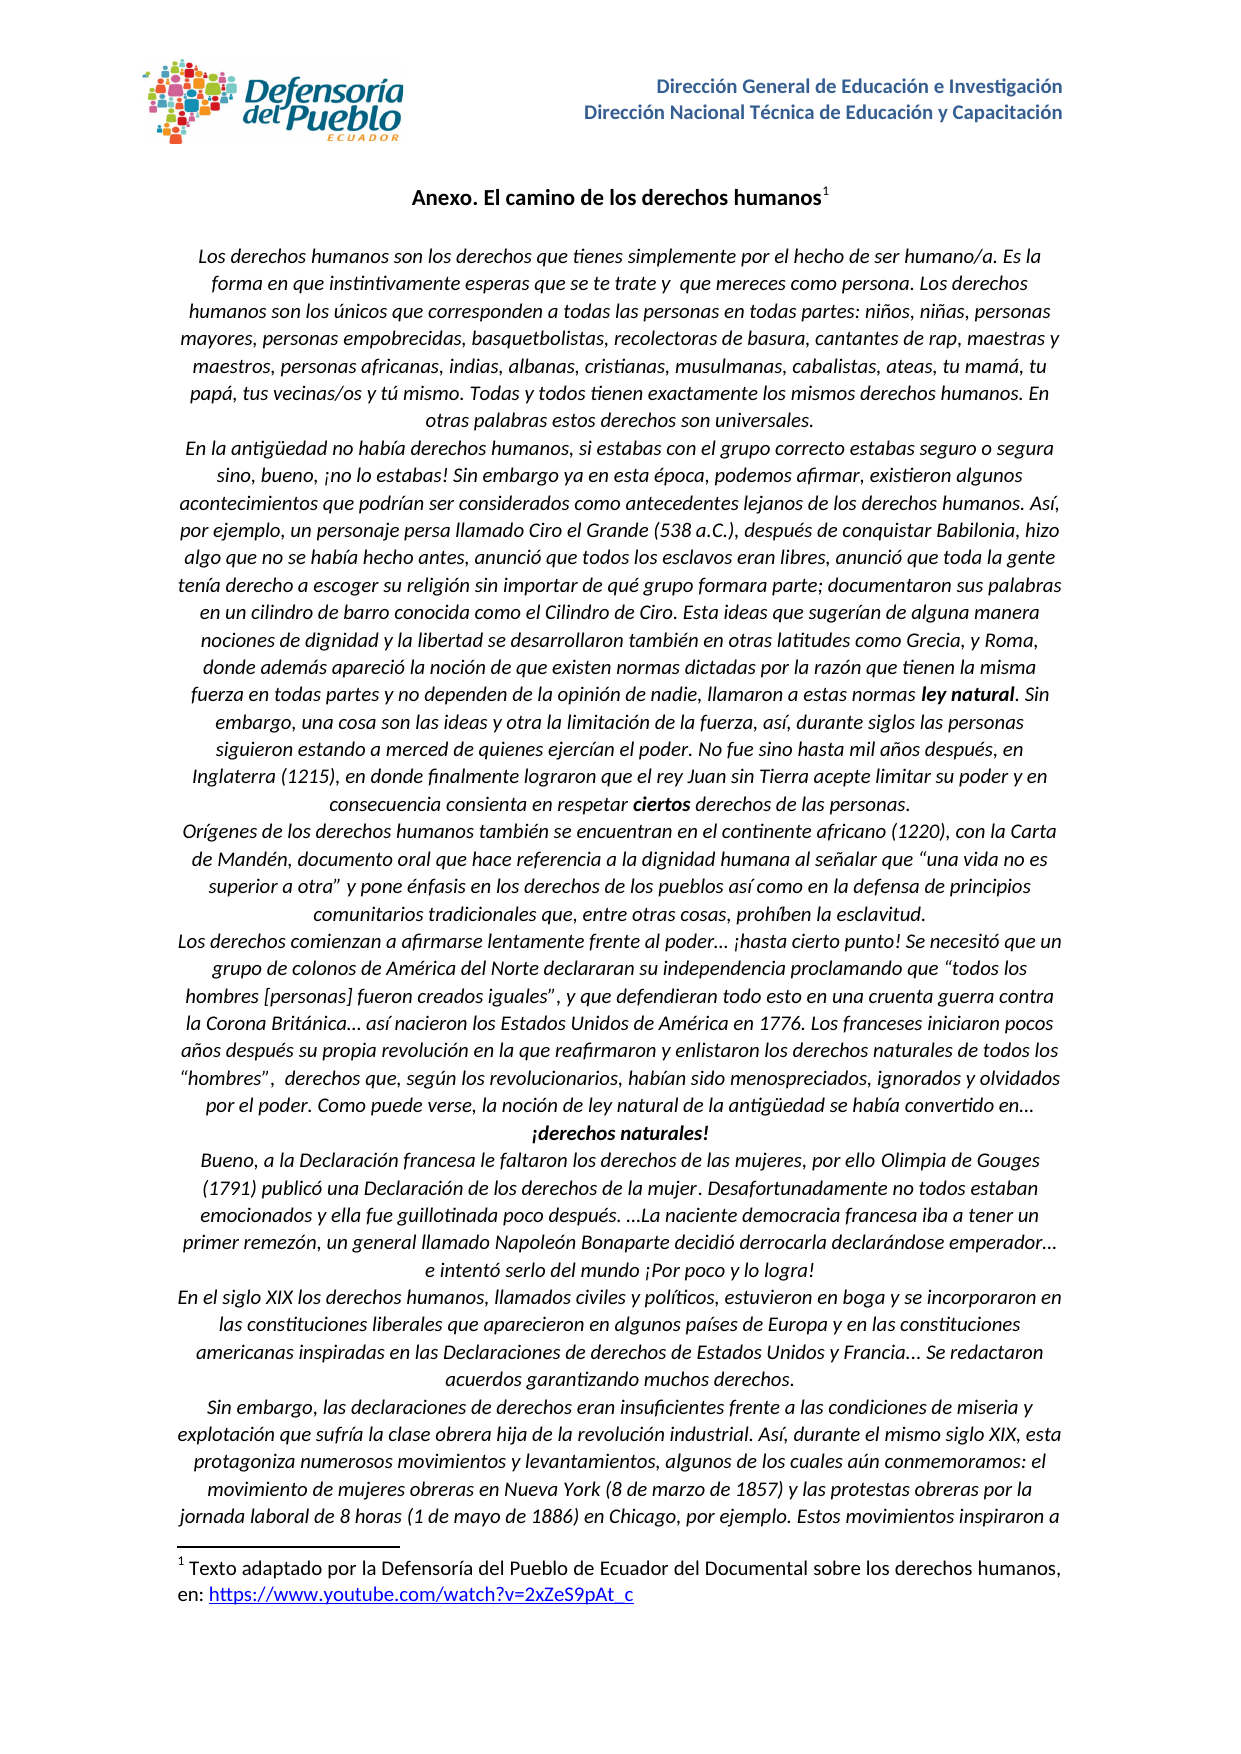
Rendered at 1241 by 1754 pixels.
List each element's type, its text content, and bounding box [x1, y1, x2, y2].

text En el siglo XIX los derechos humanos, llamados civiles y políticos, estuvieron en boga y se incorporaron en las constituciones liberales que aparecieron en algunos países de Europa y en las constituciones americanas inspiradas en las Declaraciones de derechos de Estados Unidos y Francia... Se redactaron acuerdos garantizando muchos derechos. [177, 1284, 1063, 1392]
text Los derechos comienzan a afirmarse lentamente frente al poder… ¡hasta cierto punto! Se necesitó que un grupo de colonos de América del Norte declararan su independencia proclamando que “todos los hombres [personas] fueron creados iguales”, y que defendieran todo esto en una cruenta guerra contra la Corona Británica… así nacieron los Estados Unidos de América en 1776. Los franceses iniciaron pocos años después su propia revolución en la que reafirmaron y enlistaron los derechos naturales de todos los “hombres”, derechos que, según los revolucionarios, habían sido menospreciados, ignorados y olvidados por el poder. Como puede verse, la noción de ley natural de la antigüedad se había convertido en… ¡derechos naturales! [177, 928, 1063, 1145]
text En la antigüedad no había derechos humanos, si estabas con el grupo correcto estabas seguro o segura sino, bueno, ¡no lo estabas! Sin embargo ya en esta época, podemos afirmar, existieron algunos acontecimientos que podrían ser considerados como antecedentes lejanos de los derechos humanos. Así, por ejemplo, un personaje persa llamado Ciro el Grande (538 a.C.), después de conquistar Babilonia, hizo algo que no se había hecho antes, anunció que todos los esclavos eran libres, anunció que toda la gente tenía derecho a escoger su religión sin importar de qué grupo formara parte; documentaron sus palabras en un cilindro de barro conocida como el Cilindro de Ciro. Esta ideas que sugerían de alguna manera nociones de dignidad y la libertad se desarrollaron también en otras latitudes como Grecia, y Roma, donde además apareció la noción de que existen normas dictadas por la razón que tienen la misma fuerza en todas partes y no dependen de la opinión de nadie, llamaron a estas normas ley natural. Sin embargo, una cosa son las ideas y otra la limitación de la fuerza, así, durante siglos las personas siguieron estando a merced de quienes ejercían el poder. No fue sino hasta mil años después, en Inglaterra (1215), en donde finalmente lograron que el rey Juan sin Tierra acepte limitar su poder y en consecuencia consienta en respetar ciertos derechos de las personas. [177, 435, 1063, 817]
picture [142, 59, 404, 144]
text Orígenes de los derechos humanos también se encuentran en el continente africano (1220), con la Carta de Mandén, documento oral que hace referencia a la dignidad humana al señalar que “una vida no es superior a otra” y pone énfasis en los derechos de los pueblos así como en la defensa de principios comunitarios tradicionales que, entre otras cosas, prohíben la esclavitud. [177, 818, 1063, 926]
picture [391, 87, 399, 99]
text Anexo. El camino de los derechos humanos [177, 183, 1063, 211]
text Bueno, a la Declaración francesa le faltaron los derechos de las mujeres, por ello Olimpia de Gouges (1791) publicó una Declaración de los derechos de la mujer. Desafortunadamente no todos estaban emocionados y ella fue guillotinada poco después. …La naciente democracia francesa iba a tener un primer remezón, un general llamado Napoleón Bonaparte decidió derrocarla declarándose emperador… e intentó serlo del mundo ¡Por poco y lo logra! [177, 1147, 1063, 1282]
text Los derechos humanos son los derechos que tienes simplemente por el hecho de ser humano/a. Es la forma en que instintivamente esperas que se te trate y que mereces como persona. Los derechos humanos son los únicos que corresponden a todas las personas en todas partes: niños, niñas, personas mayores, personas empobrecidas, basquetbolistas, recolectoras de basura, cantantes de rap, maestras y maestros, personas africanas, indias, albanas, cristianas, musulmanas, cabalistas, ateas, tu mamá, tu papá, tus vecinas/os y tú mismo. Todas y todos tienen exactamente los mismos derechos humanos. En otras palabras estos derechos son universales. [177, 243, 1063, 433]
